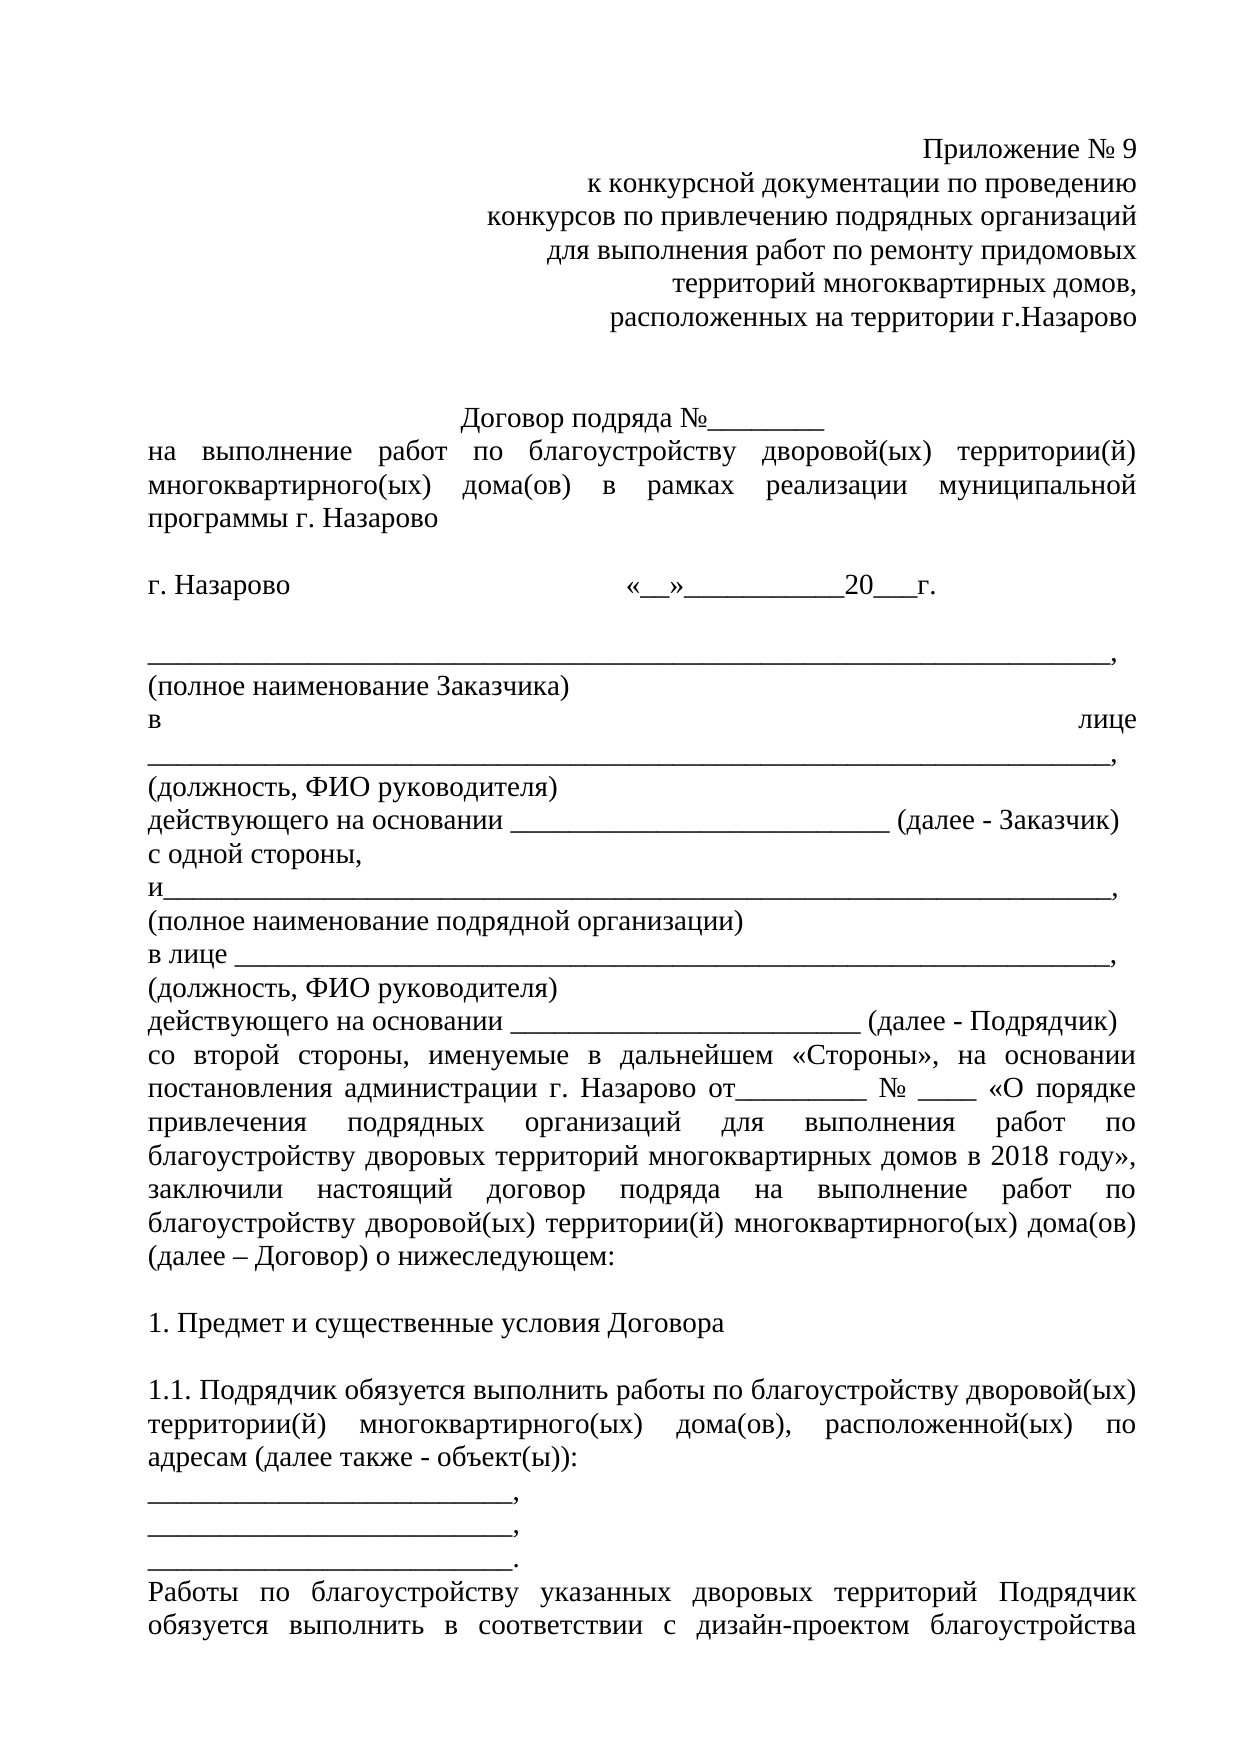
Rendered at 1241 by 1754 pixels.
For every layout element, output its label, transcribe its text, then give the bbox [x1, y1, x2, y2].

text действующего на основании ________________________ (далее - Подрядчик) [148, 1003, 1137, 1037]
text расположенных на территории г.Назарово [148, 299, 1137, 333]
text в лице ____________________________________________________________, [148, 936, 1137, 970]
text Договор подряда №________ [148, 400, 1137, 433]
text (должность, ФИО руководителя) [148, 970, 1137, 1003]
text в лице __________________________________________________________________, [148, 702, 1137, 769]
text (полное наименование подрядной организации) [148, 903, 1137, 936]
text 1. Предмет и существенные условия Договора [148, 1305, 1137, 1339]
text и_________________________________________________________________, [148, 869, 1137, 903]
text _________________________, [148, 1473, 1137, 1507]
text _________________________. [148, 1540, 1137, 1574]
text конкурсов по привлечению подрядных организаций [148, 198, 1137, 232]
text г. Назарово «__»___________20___г. [148, 567, 1137, 601]
text для выполнения работ по ремонту придомовых [148, 232, 1137, 266]
text к конкурсной документации по проведению [148, 165, 1137, 198]
text на выполнение работ по благоустройству дворовой(ых) территории(й) многоквартирного(ых) дома(ов) в рамках реализации муниципальной программы г. Назарово [148, 433, 1137, 534]
text (полное наименование Заказчика) [148, 668, 1137, 702]
text Приложение № 9 [148, 131, 1137, 165]
text __________________________________________________________________, [148, 634, 1137, 668]
text действующего на основании __________________________ (далее - Заказчик) [148, 802, 1137, 836]
text с одной стороны, [148, 836, 1137, 869]
text (должность, ФИО руководителя) [148, 769, 1137, 802]
text 1.1. Подрядчик обязуется выполнить работы по благоустройству дворовой(ых) территории(й) многоквартирного(ых) дома(ов), расположенной(ых) по адресам (далее также - объект(ы)): [148, 1372, 1137, 1473]
text территорий многоквартирных домов, [148, 266, 1137, 299]
text _________________________, [148, 1507, 1137, 1540]
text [148, 1574, 1137, 1641]
text со второй стороны, именуемые в дальнейшем «Стороны», на основании постановления администрации г. Назарово от_________ № ____ «О порядке привлечения подрядных организаций для выполнения работ по благоустройству дворовых территорий многоквартирных домов в 2018 году», заключили настоящий договор подряда на выполнение работ по благоустройству дворовой(ых) территории(й) многоквартирного(ых) дома(ов) (далее – Договор) о нижеследующем: [148, 1037, 1137, 1272]
